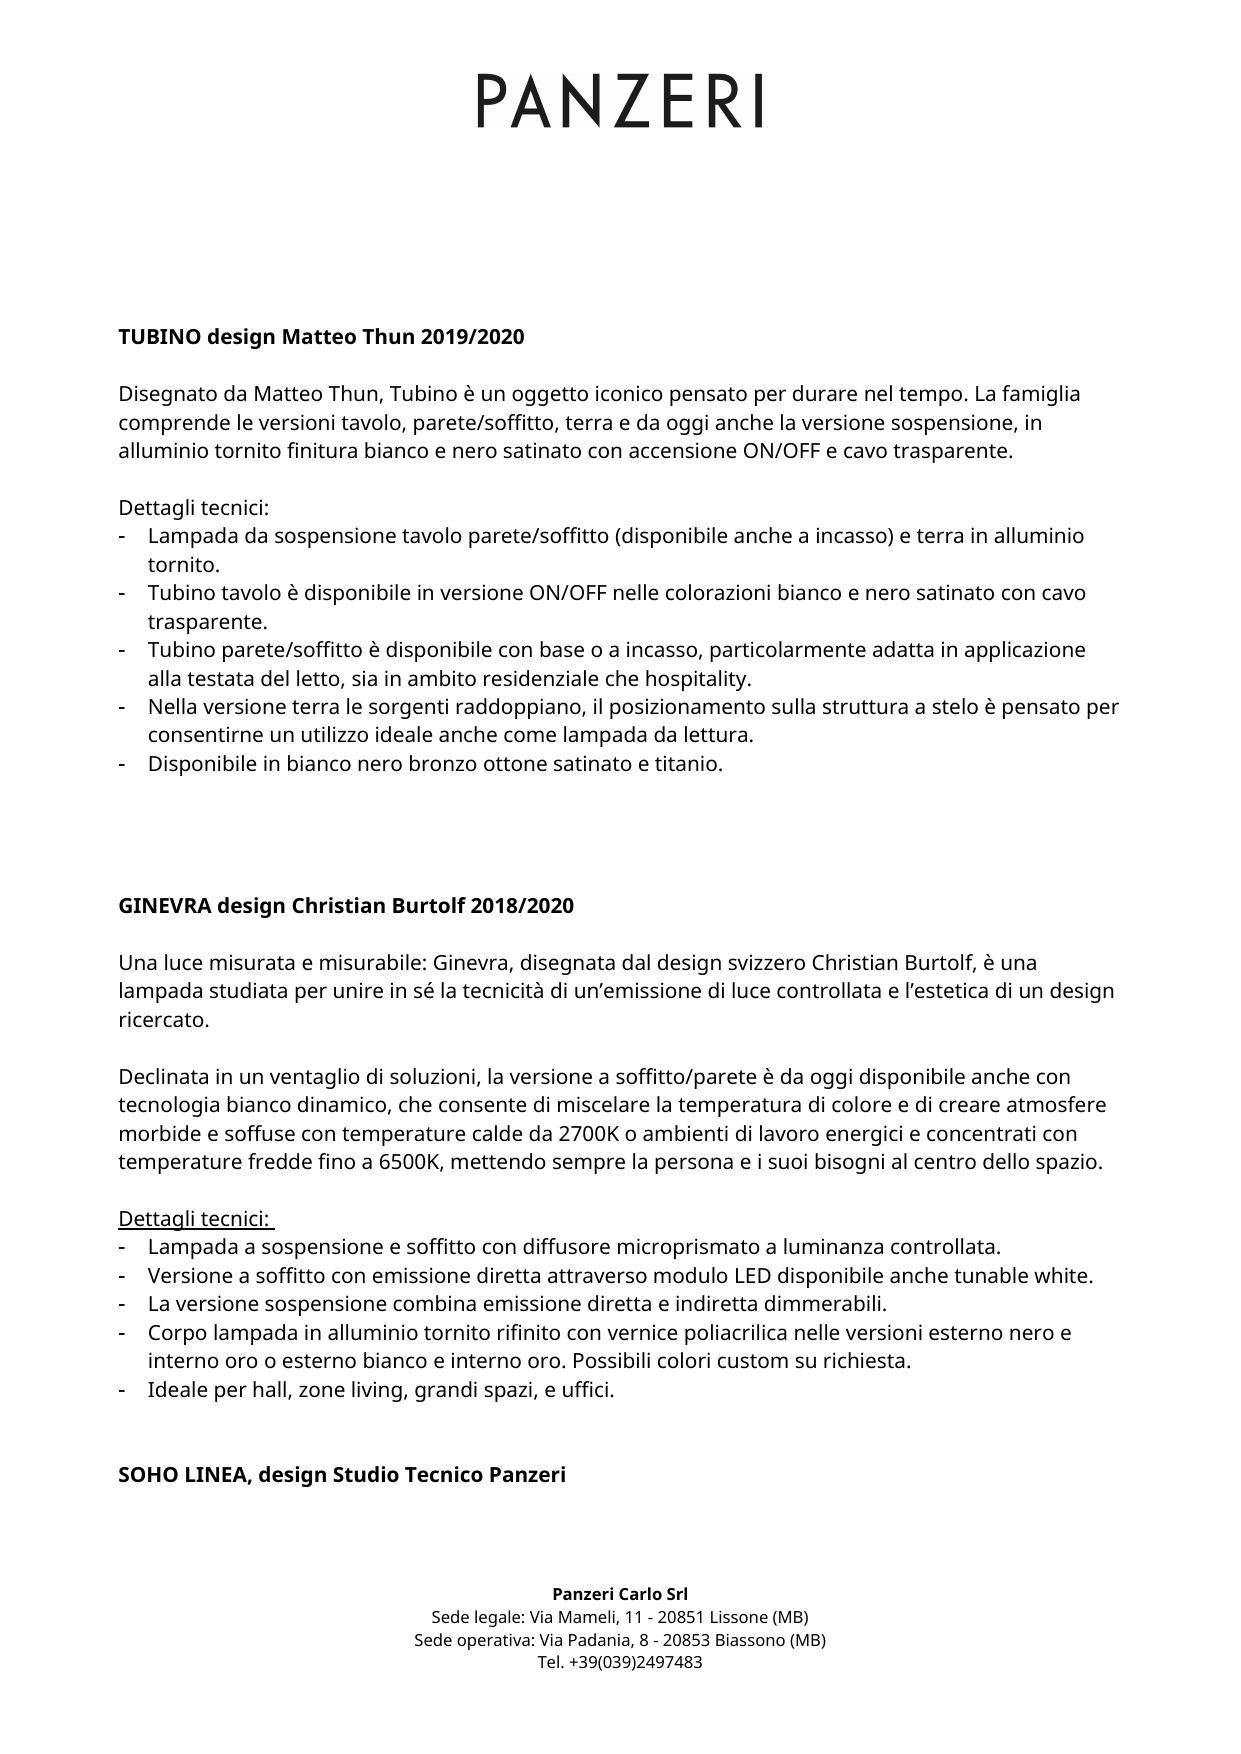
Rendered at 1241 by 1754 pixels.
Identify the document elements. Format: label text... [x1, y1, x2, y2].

list Ideale per hall, zone living, grandi spazi, e uffici. [118, 1375, 1122, 1403]
list Nella versione terra le sorgenti raddoppiano, il posizionamento sulla struttura a stelo è pensato per consentirne un utilizzo ideale anche come lampada da lettura. [118, 692, 1122, 749]
text Declinata in un ventaglio di soluzioni, la versione a soffitto/parete è da oggi disponibile anche con tecnologia bianco dinamico, che consente di miscelare la temperatura di colore e di creare atmosfere morbide e soffuse con temperature calde da 2700K o ambienti di lavoro energici e concentrati con temperature fredde fino a 6500K, mettendo sempre la persona e i suoi bisogni al centro dello spazio. [118, 1062, 1122, 1176]
list Disponibile in bianco nero bronzo ottone satinato e titanio. [118, 749, 1122, 777]
picture [477, 73, 763, 128]
list Corpo lampada in alluminio tornito rifinito con vernice poliacrilica nelle versioni esterno nero e interno oro o esterno bianco e interno oro. Possibili colori custom su richiesta. [118, 1318, 1122, 1375]
text Dettagli tecnici: [118, 493, 1122, 522]
list Lampada da sospensione tavolo parete/soffitto (disponibile anche a incasso) e terra in alluminio tornito. [118, 522, 1122, 578]
list Lampada a sospensione e soffitto con diffusore microprismato a luminanza controllata. [118, 1232, 1122, 1261]
list La versione sospensione combina emissione diretta e indiretta dimmerabili. [118, 1289, 1122, 1318]
text Disegnato da Matteo Thun, Tubino è un oggetto iconico pensato per durare nel tempo. La famiglia comprende le versioni tavolo, parete/soffitto, terra e da oggi anche la versione sospensione, in alluminio tornito finitura bianco e nero satinato con accensione ON/OFF e cavo trasparente. [118, 379, 1122, 465]
text SOHO LINEA, design Studio Tecnico Panzeri [118, 1460, 1122, 1488]
text Dettagli tecnici: [118, 1204, 1122, 1232]
text TUBINO design Matteo Thun 2019/2020 [118, 322, 1122, 351]
text GINEVRA design Christian Burtolf 2018/2020 [118, 891, 1122, 920]
list Versione a soffitto con emissione diretta attraverso modulo LED disponibile anche tunable white. [118, 1261, 1122, 1289]
list Tubino tavolo è disponibile in versione ON/OFF nelle colorazioni bianco e nero satinato con cavo trasparente. [118, 578, 1122, 635]
list Tubino parete/soffitto è disponibile con base o a incasso, particolarmente adatta in applicazione alla testata del letto, sia in ambito residenziale che hospitality. [118, 635, 1122, 692]
text Una luce misurata e misurabile: Ginevra, disegnata dal design svizzero Christian Burtolf, è una lampada studiata per unire in sé la tecnicità di un’emissione di luce controllata e l’estetica di un design ricercato. [118, 948, 1122, 1033]
